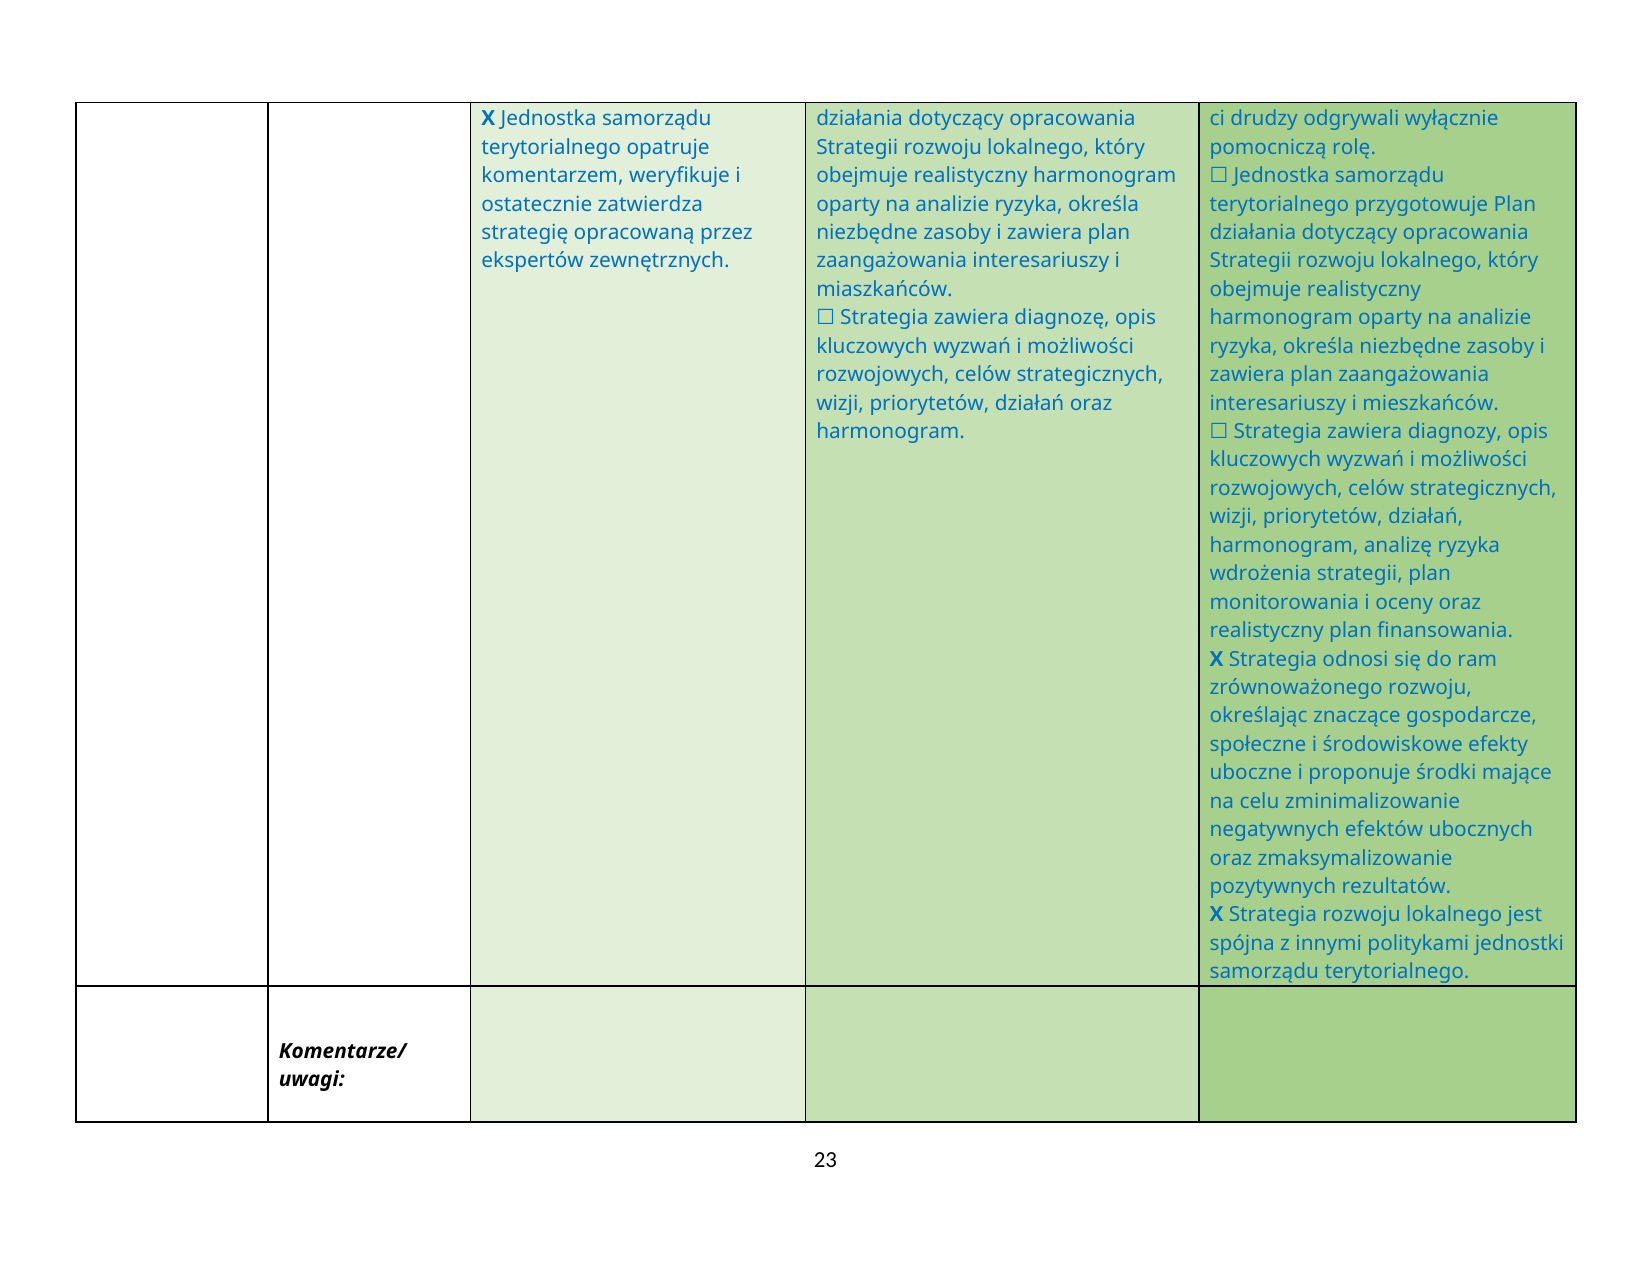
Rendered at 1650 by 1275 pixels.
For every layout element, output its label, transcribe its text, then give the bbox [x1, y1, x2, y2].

table_cell [806, 987, 1198, 1121]
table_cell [806, 103, 1198, 985]
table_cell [77, 103, 267, 985]
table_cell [269, 103, 470, 985]
table_cell Komentarze/uwagi: [269, 987, 470, 1121]
table_cell [77, 987, 267, 1121]
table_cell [471, 103, 805, 985]
table_cell [471, 987, 805, 1121]
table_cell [1200, 103, 1575, 985]
table_cell [1200, 987, 1575, 1121]
